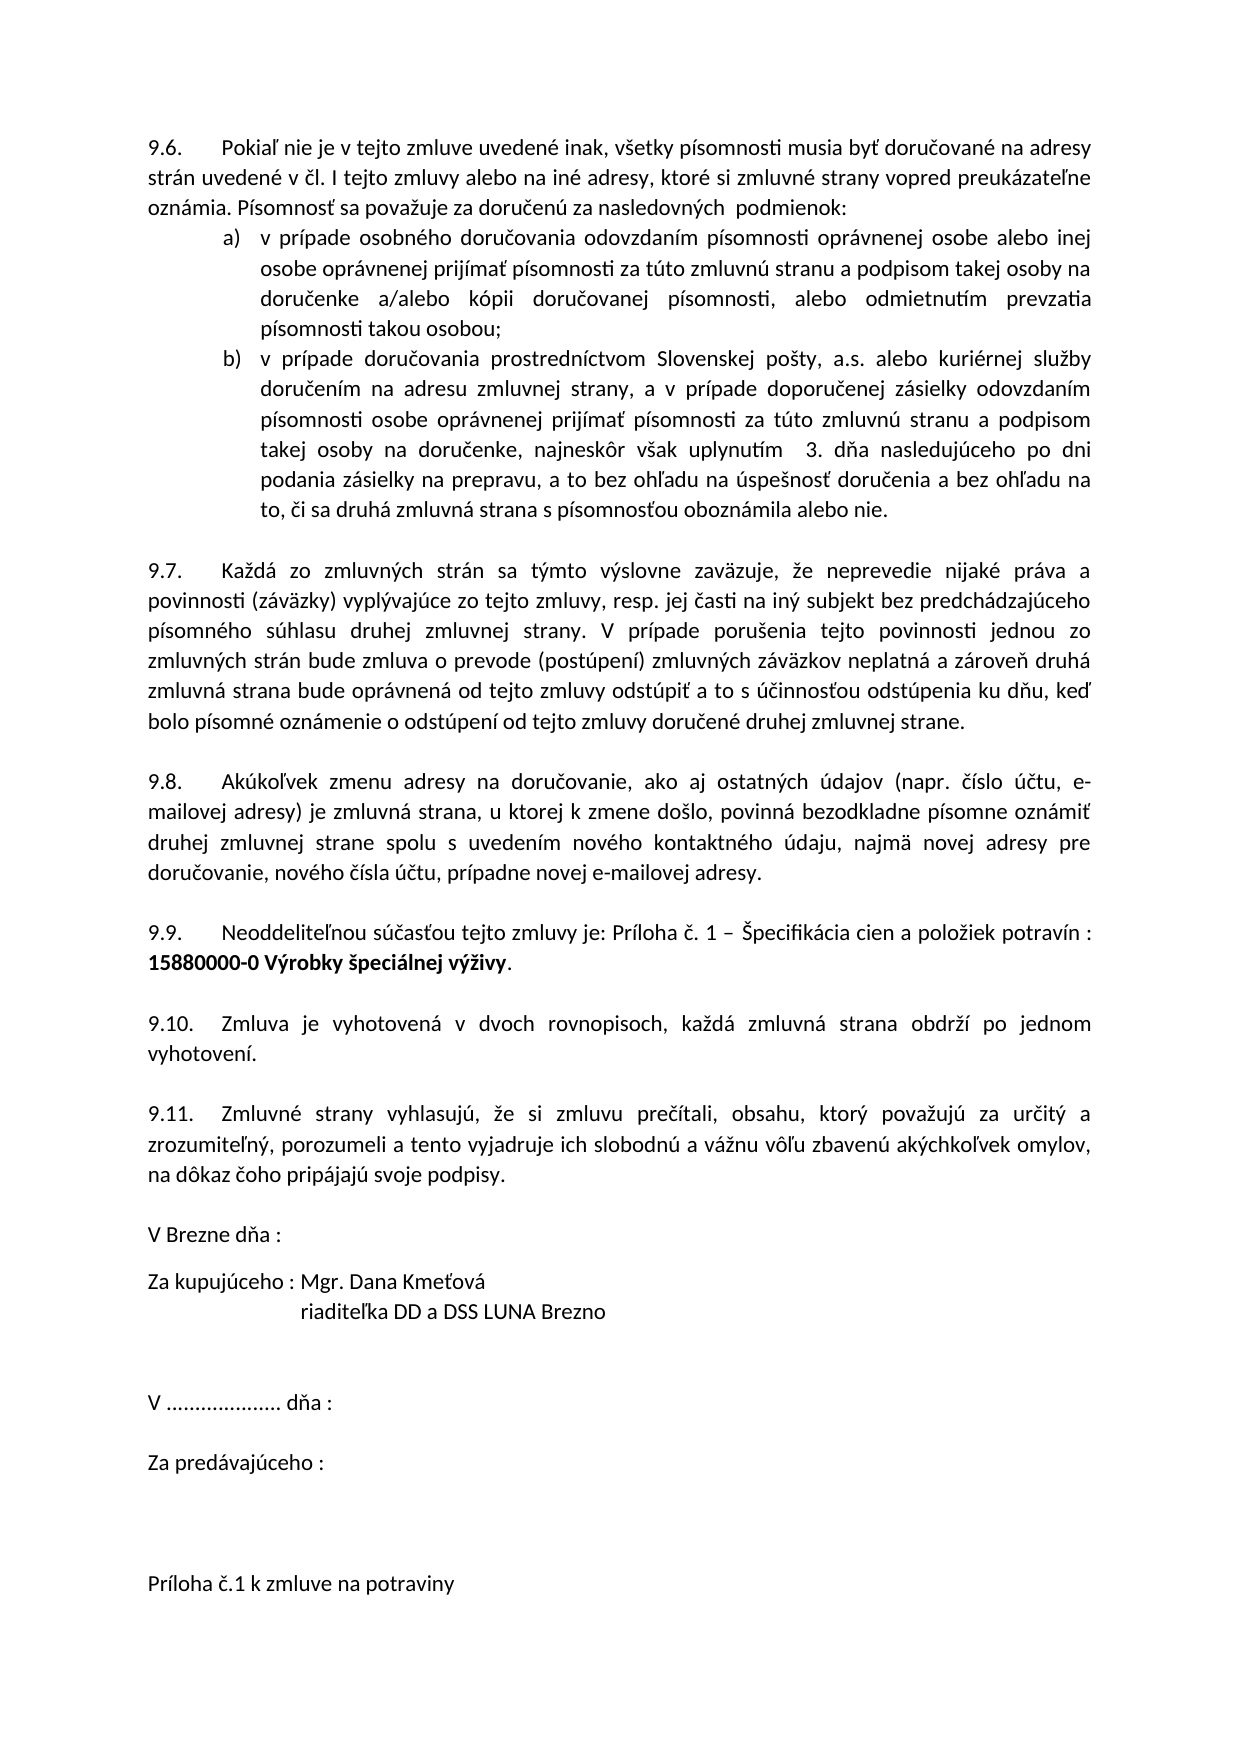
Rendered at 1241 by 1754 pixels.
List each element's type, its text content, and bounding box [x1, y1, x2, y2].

list Zmluvné strany vyhlasujú, že si zmluvu prečítali, obsahu, ktorý považujú za určitý a zrozumiteľný, porozumeli a tento vyjadruje ich slobodnú a vážnu vôľu zbavenú akýchkoľvek omylov, na dôkaz čoho pripájajú svoje podpisy. [148, 1099, 1093, 1188]
list Každá zo zmluvných strán sa týmto výslovne zaväzuje, že neprevedie nijaké práva a povinnosti (záväzky) vyplývajúce zo tejto zmluvy, resp. jej časti na iný subjekt bez predchádzajúceho písomného súhlasu druhej zmluvnej strany. V prípade porušenia tejto povinnosti jednou zo zmluvných strán bude zmluva o prevode (postúpení) zmluvných záväzkov neplatná a zároveň druhá zmluvná strana bude oprávnená od tejto zmluvy odstúpiť a to s účinnosťou odstúpenia ku dňu, keď bolo písomné oznámenie o odstúpení od tejto zmluvy doručené druhej zmluvnej strane. [148, 556, 1093, 735]
text Príloha č.1 k zmluve na potraviny [148, 1569, 1093, 1597]
list v prípade doručovania prostredníctvom Slovenskej pošty, a.s. alebo kuriérnej služby doručením na adresu zmluvnej strany, a v prípade doporučenej zásielky odovzdaním písomnosti osobe oprávnenej prijímať písomnosti za túto zmluvnú stranu a podpisom takej osoby na doručenke, najneskôr však uplynutím 3. dňa nasledujúceho po dni podania zásielky na prepravu, a to bez ohľadu na úspešnosť doručenia a bez ohľadu na to, či sa druhá zmluvná strana s písomnosťou oboznámila alebo nie. [223, 344, 1093, 523]
list Neoddeliteľnou súčasťou tejto zmluvy je: Príloha č. 1 – Špecifikácia cien a položiek potravín : 15880000-0 Výrobky špeciálnej výživy. [148, 918, 1093, 977]
list v prípade osobného doručovania odovzdaním písomnosti oprávnenej osobe alebo inej osobe oprávnenej prijímať písomnosti za túto zmluvnú stranu a podpisom takej osoby na doručenke a/alebo kópii doručovanej písomnosti, alebo odmietnutím prevzatia písomnosti takou osobou; [223, 223, 1093, 342]
list Pokiaľ nie je v tejto zmluve uvedené inak, všetky písomnosti musia byť doručované na adresy strán uvedené v čl. I tejto zmluvy alebo na iné adresy, ktoré si zmluvné strany vopred preukázateľne oznámia. Písomnosť sa považuje za doručenú za nasledovných podmienok: [148, 133, 1093, 221]
list Za kupujúceho : Mgr. Dana Kmeťová [148, 1267, 1093, 1295]
list V Brezne dňa : [148, 1220, 1093, 1248]
list V .................... dňa : [148, 1388, 1093, 1416]
list Akúkoľvek zmenu adresy na doručovanie, ako aj ostatných údajov (napr. číslo účtu, e-mailovej adresy) je zmluvná strana, u ktorej k zmene došlo, povinná bezodkladne písomne oznámiť druhej zmluvnej strane spolu s uvedením nového kontaktného údaju, najmä novej adresy pre doručovanie, nového čísla účtu, prípadne novej e-mailovej adresy. [148, 767, 1093, 886]
list riaditeľka DD a DSS LUNA Brezno [148, 1297, 1093, 1325]
list Zmluva je vyhotovená v dvoch rovnopisoch, každá zmluvná strana obdrží po jednom vyhotovení. [148, 1009, 1093, 1067]
list Za predávajúceho : [148, 1448, 1093, 1476]
